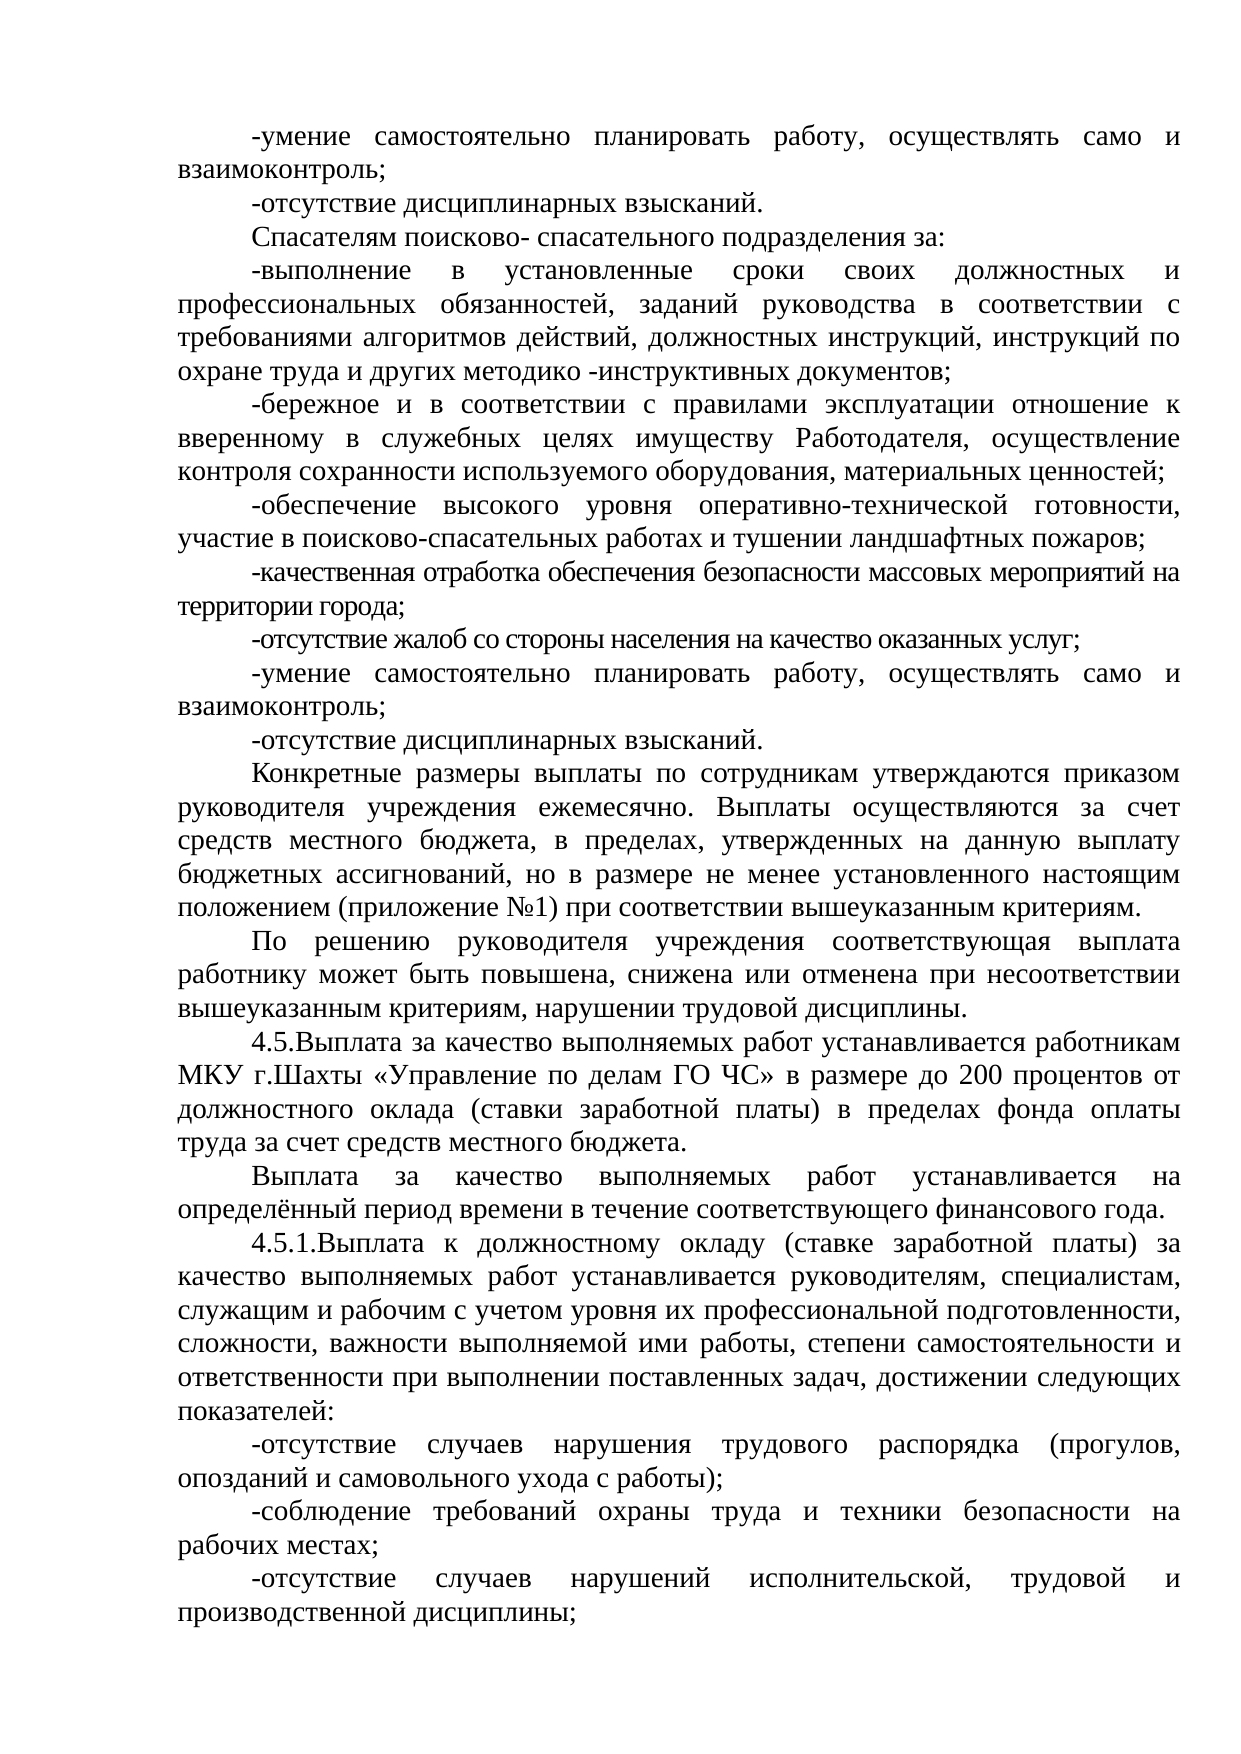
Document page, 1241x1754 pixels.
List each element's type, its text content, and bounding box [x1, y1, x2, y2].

text -отсутствие случаев нарушений исполнительской, трудовой и производственной дисциплины; [177, 1560, 1181, 1627]
text 4.5.Выплата за качество выполняемых работ устанавливается работникам МКУ г.Шахты «Управление по делам ГО ЧС» в размере до 200 процентов от должностного оклада (ставки заработной платы) в пределах фонда оплаты труда за счет средств местного бюджета. [177, 1024, 1181, 1158]
text -отсутствие случаев нарушения трудового распорядка (прогулов, опозданий и самовольного ухода с работы); [177, 1426, 1181, 1493]
text Спасателям поисково- спасательного подразделения за: [177, 219, 1181, 252]
text -выполнение в установленные сроки своих должностных и профессиональных обязанностей, заданий руководства в соответствии с требованиями алгоритмов действий, должностных инструкций, инструкций по охране труда и других методико -инструктивных документов; [177, 252, 1181, 386]
text -качественная отработка обеспечения безопасности массовых мероприятий на территории города; [177, 554, 1181, 621]
text -умение самостоятельно планировать работу, осуществлять само и взаимоконтроль; [177, 655, 1181, 722]
text По решению руководителя учреждения соответствующая выплата работнику может быть повышена, снижена или отменена при несоответствии вышеуказанным критериям, нарушении трудовой дисциплины. [177, 923, 1181, 1024]
text -отсутствие дисциплинарных взысканий. [177, 722, 1181, 755]
text -отсутствие дисциплинарных взысканий. [177, 185, 1181, 219]
text -отсутствие жалоб со стороны населения на качество оказанных услуг; [177, 621, 1181, 655]
text 4.5.1.Выплата к должностному окладу (ставке заработной платы) за качество выполняемых работ устанавливается руководителям, специалистам, служащим и рабочим с учетом уровня их профессиональной подготовленности, сложности, важности выполняемой ими работы, степени самостоятельности и ответственности при выполнении поставленных задач, достижении следующих показателей: [177, 1225, 1181, 1426]
text -умение самостоятельно планировать работу, осуществлять само и взаимоконтроль; [177, 118, 1181, 185]
text Конкретные размеры выплаты по сотрудникам утверждаются приказом руководителя учреждения ежемесячно. Выплаты осуществляются за счет средств местного бюджета, в пределах, утвержденных на данную выплату бюджетных ассигнований, но в размере не менее установленного настоящим положением (приложение №1) при соответствии вышеуказанным критериям. [177, 755, 1181, 923]
text Выплата за качество выполняемых работ устанавливается на определённый период времени в течение соответствующего финансового года. [177, 1158, 1181, 1225]
text -соблюдение требований охраны труда и техники безопасности на рабочих местах; [177, 1493, 1181, 1560]
text -обеспечение высокого уровня оперативно-технической готовности, участие в поисково-спасательных работах и тушении ландшафтных пожаров; [177, 487, 1181, 554]
